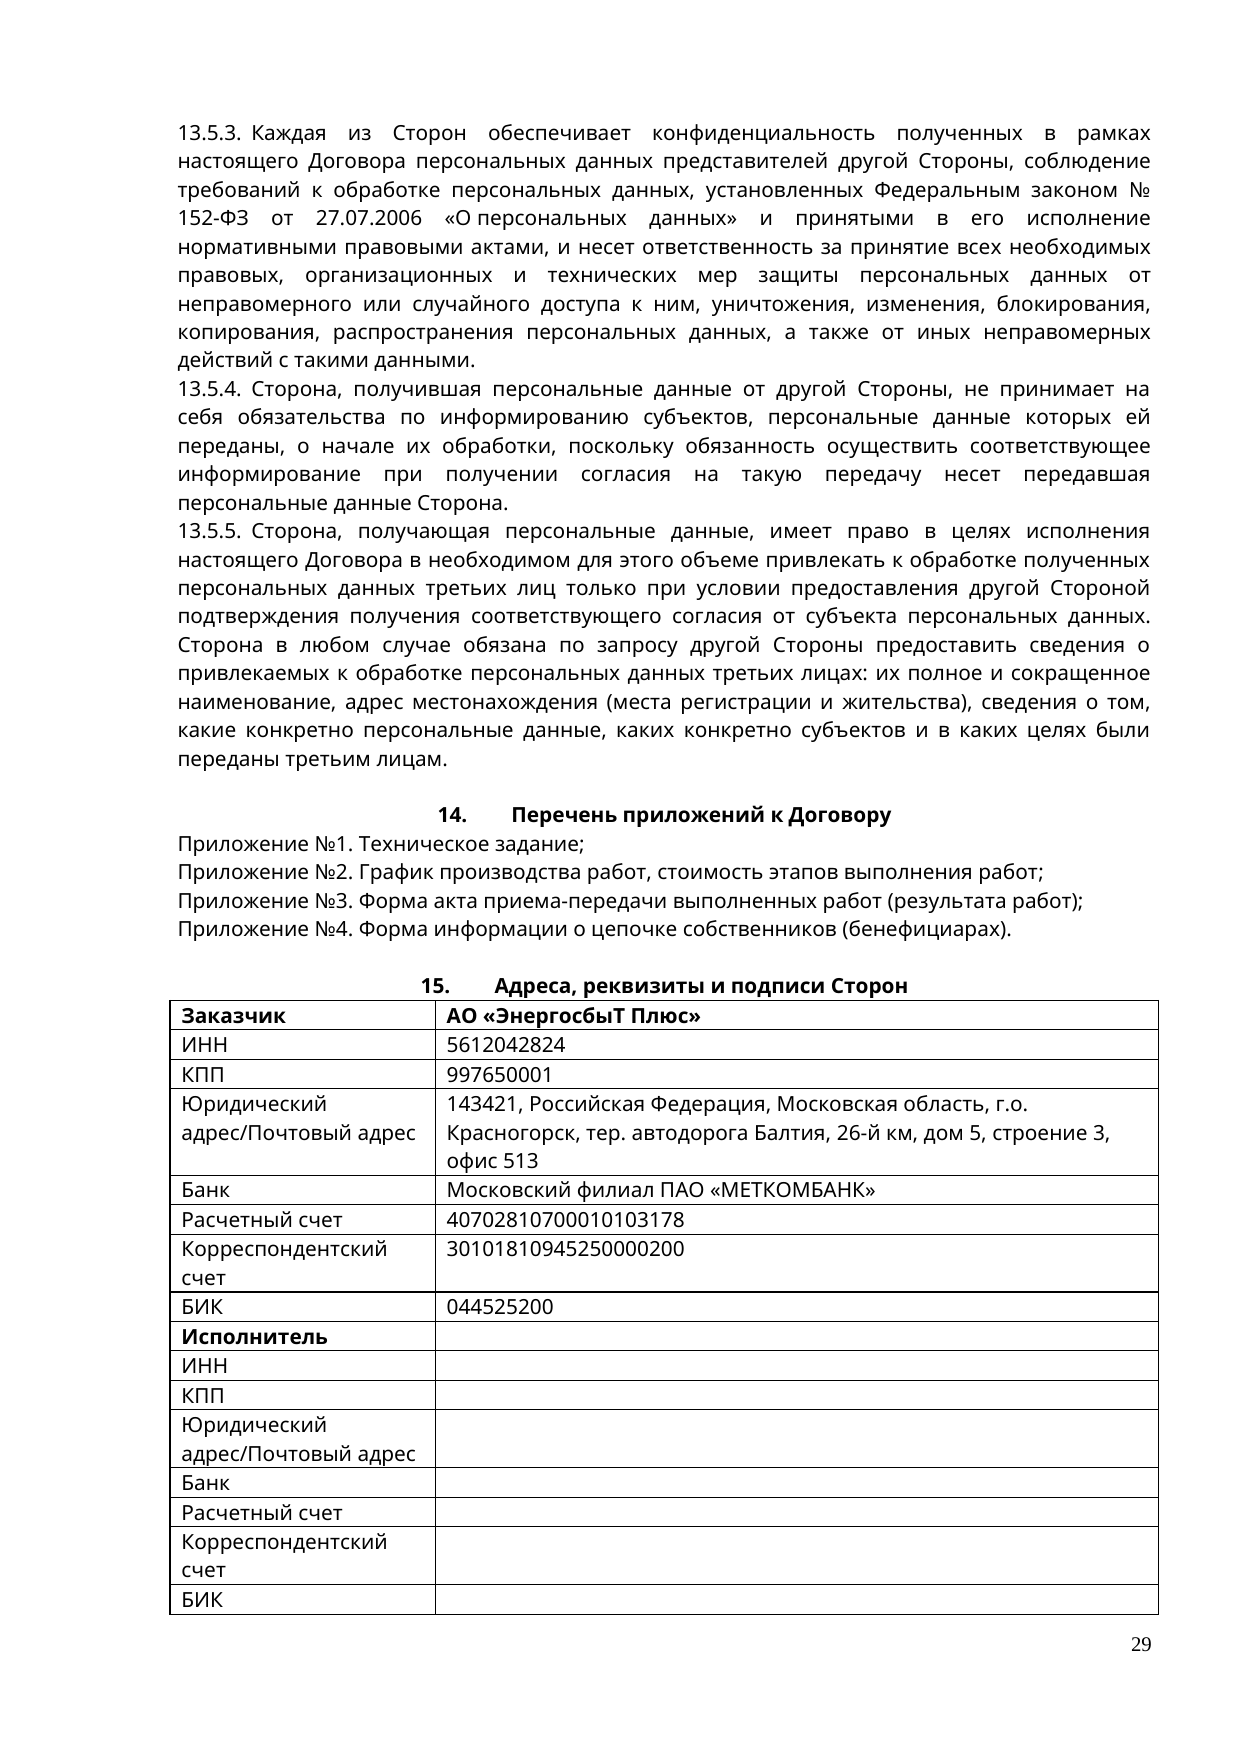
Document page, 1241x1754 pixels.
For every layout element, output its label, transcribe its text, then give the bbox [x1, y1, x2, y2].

table_cell [436, 1410, 1158, 1467]
table_cell Расчетный счет [171, 1205, 435, 1233]
list Адреса, реквизиты и подписи Сторон [177, 971, 1152, 1000]
list Приложение №1. Техническое задание; [177, 829, 1152, 857]
table_cell КПП [171, 1381, 435, 1409]
table_cell Московский филиал ПАО «МЕТКОМБАНК» [436, 1176, 1158, 1204]
table_header Заказчик [171, 1001, 435, 1029]
table_header АО «ЭнергосбыТ Плюс» [436, 1001, 1158, 1029]
table_cell [436, 1468, 1158, 1497]
table_cell [436, 1381, 1158, 1409]
list Приложение №3. Форма акта приема-передачи выполненных работ (результата работ); [177, 886, 1152, 914]
table_cell Юридический адрес/Почтовый адрес [171, 1410, 435, 1467]
list Сторона, получившая персональные данные от другой Стороны, не принимает на себя обязательства по информированию субъектов, персональные данные которых ей переданы, о начале их обработки, поскольку обязанность осуществить соответствующее информирование при получении согласия на такую передачу несет передавшая персональные данные Сторона. [177, 374, 1152, 516]
table_cell [436, 1351, 1158, 1380]
list Приложение №2. График производства работ, стоимость этапов выполнения работ; [177, 857, 1152, 886]
table_cell БИК [171, 1585, 435, 1613]
table_cell Банк [171, 1176, 435, 1204]
table_cell 5612042824 [436, 1030, 1158, 1059]
table_cell [436, 1498, 1158, 1526]
table_cell [436, 1585, 1158, 1613]
table_cell ИНН [171, 1030, 435, 1059]
table_cell Юридический адрес/Почтовый адрес [171, 1089, 435, 1174]
table_cell 044525200 [436, 1293, 1158, 1321]
table_cell 997650001 [436, 1060, 1158, 1088]
table_cell [436, 1527, 1158, 1584]
table_cell БИК [171, 1293, 435, 1321]
list Приложение №4. Форма информации о цепочке собственников (бенефициарах). [177, 914, 1152, 943]
table_cell КПП [171, 1060, 435, 1088]
table_cell [436, 1322, 1158, 1350]
table_cell Банк [171, 1468, 435, 1497]
table_cell Расчетный счет [171, 1498, 435, 1526]
list Перечень приложений к Договору [177, 801, 1152, 829]
table_cell Корреспондентский счет [171, 1527, 435, 1584]
list Каждая из Сторон обеспечивает конфиденциальность полученных в рамках настоящего Договора персональных данных представителей другой Стороны, соблюдение требований к обработке персональных данных, установленных Федеральным законом № 152-ФЗ от 27.07.2006 «О персональных данных» и принятыми в его исполнение нормативными правовыми актами, и несет ответственность за принятие всех необходимых правовых, организационных и технических мер защиты персональных данных от неправомерного или случайного доступа к ним, уничтожения, изменения, блокирования, копирования, распространения персональных данных, а также от иных неправомерных действий с такими данными. [177, 118, 1152, 374]
table_cell Исполнитель [171, 1322, 435, 1350]
table_cell 30101810945250000200 [436, 1235, 1158, 1291]
table_cell 143421, Российская Федерация, Московская область, г.о. Красногорск, тер. автодорога Балтия, 26-й км, дом 5, строение 3, офис 513 [436, 1089, 1158, 1174]
table_cell Корреспондентский счет [171, 1235, 435, 1291]
table_cell ИНН [171, 1351, 435, 1380]
table_cell 40702810700010103178 [436, 1205, 1158, 1233]
list Сторона, получающая персональные данные, имеет право в целях исполнения настоящего Договора в необходимом для этого объеме привлекать к обработке полученных персональных данных третьих лиц только при условии предоставления другой Стороной подтверждения получения соответствующего согласия от субъекта персональных данных. Сторона в любом случае обязана по запросу другой Стороны предоставить сведения о привлекаемых к обработке персональных данных третьих лицах: их полное и сокращенное наименование, адрес местонахождения (места регистрации и жительства), сведения о том, какие конкретно персональные данные, каких конкретно субъектов и в каких целях были переданы третьим лицам. [177, 516, 1152, 772]
